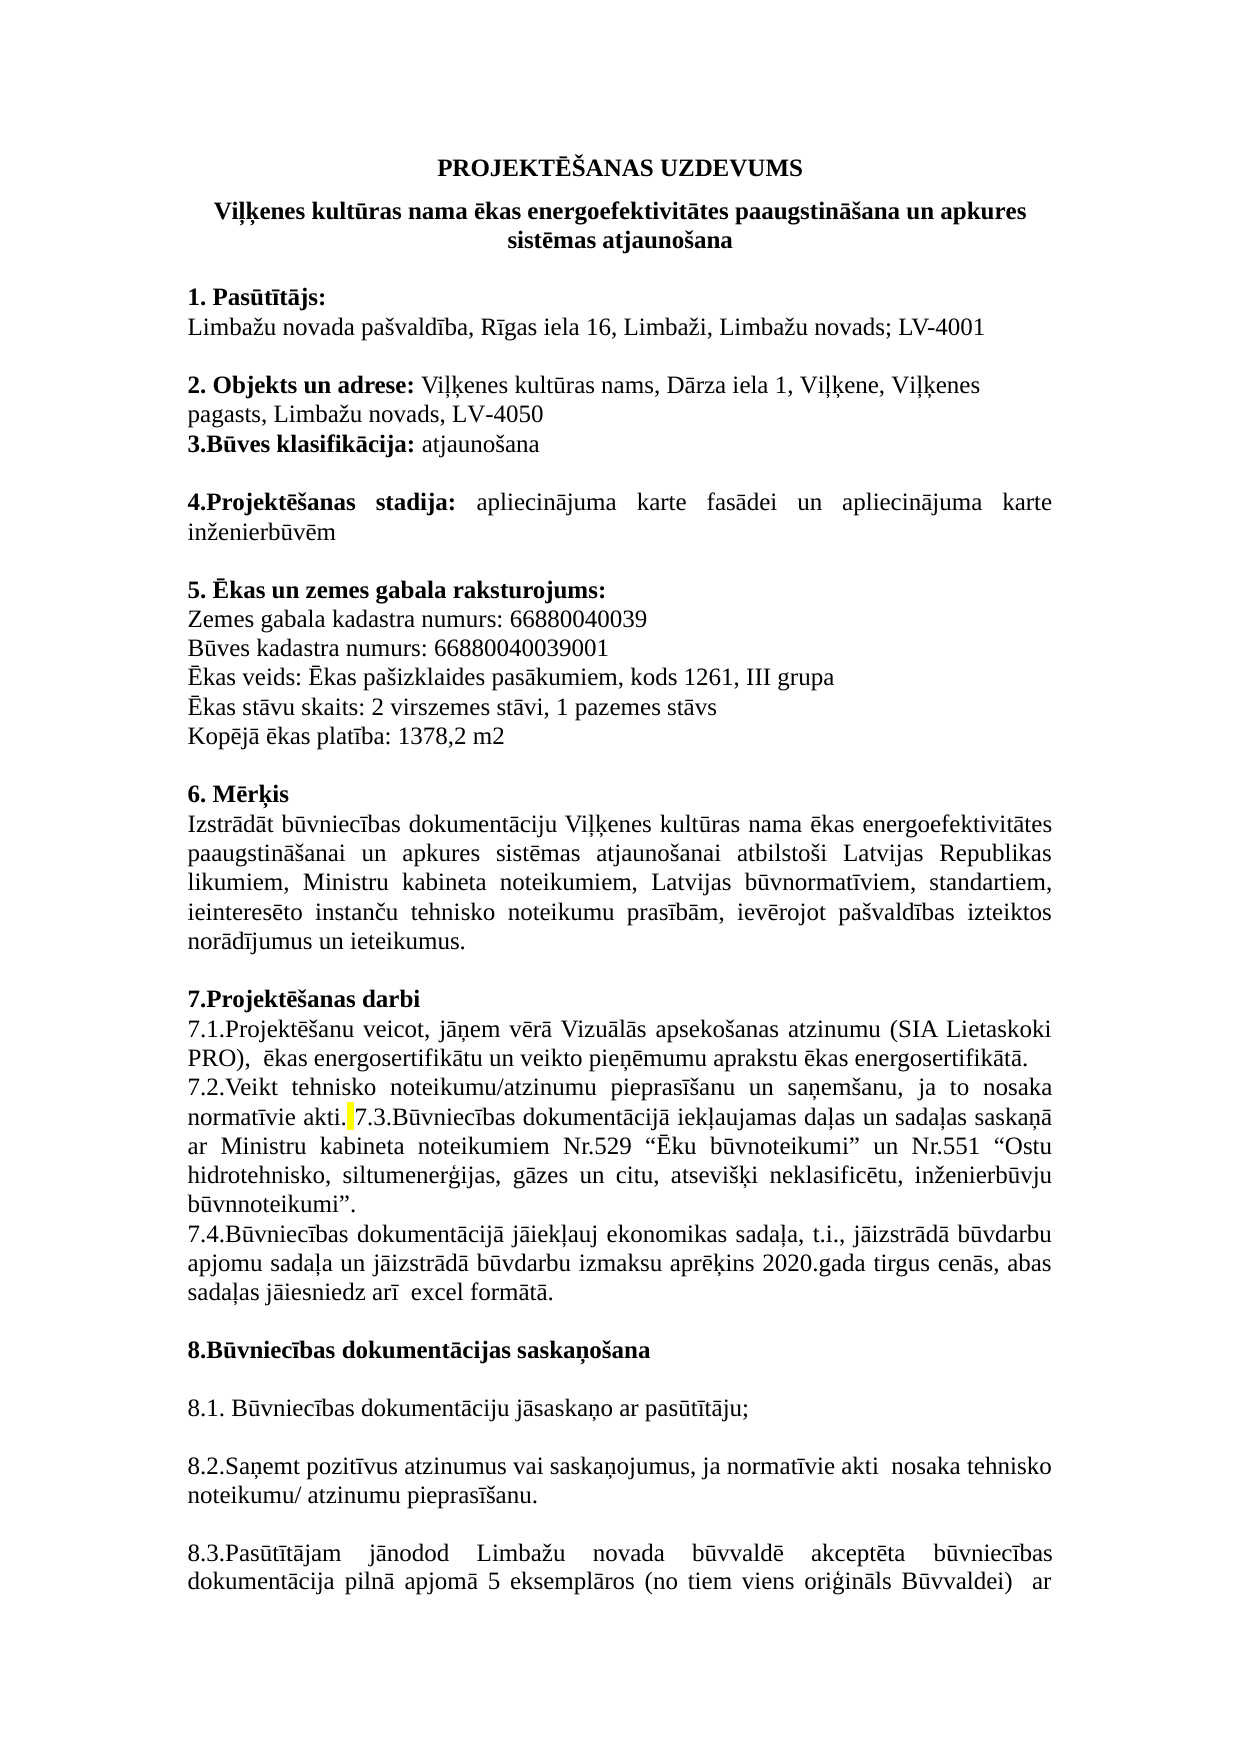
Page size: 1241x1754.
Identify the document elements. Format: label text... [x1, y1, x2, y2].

text 7.4.Būvniecības dokumentācijā jāiekļauj ekonomikas sadaļa, t.i., jāizstrādā būvdarbu apjomu sadaļa un jāizstrādā būvdarbu izmaksu aprēķins 2020.gada tirgus cenās, abas sadaļas jāiesniedz arī excel formātā. [187, 1218, 1053, 1306]
text 7.Projektēšanas darbi [187, 984, 1053, 1013]
text Kopējā ēkas platība: 1378,2 m2 [187, 721, 1053, 750]
text Ēkas veids: Ēkas pašizklaides pasākumiem, kods 1261, III grupa [187, 662, 1053, 691]
text 4.Projektēšanas stadija: apliecinājuma karte fasādei un apliecinājuma karte inženierbūvēm [187, 487, 1053, 545]
text 7.1.Projektēšanu veicot, jāņem vērā Vizuālās apsekošanas atzinumu (SIA Lietaskoki PRO), ēkas energosertifikātu un veikto pieņēmumu aprakstu ēkas energosertifikātā. [187, 1013, 1053, 1072]
text 8.2.Saņemt pozitīvus atzinumus vai saskaņojumus, ja normatīvie akti nosaka tehnisko noteikumu/ atzinumu pieprasīšanu. [187, 1451, 1053, 1508]
text 8.Būvniecības dokumentācijas saskaņošana [187, 1335, 1053, 1364]
text 6. Mērķis [187, 779, 1053, 808]
text PROJEKTĒŠANAS UZDEVUMS [187, 153, 1053, 182]
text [187, 1538, 1053, 1595]
text 2. Objekts un adrese: Viļķenes kultūras nams, Dārza iela 1, Viļķene, Viļķenes pagasts, Limbažu novads, LV-4050 [187, 370, 1053, 428]
text 8.1. Būvniecības dokumentāciju jāsaskaņo ar pasūtītāju; [187, 1393, 1053, 1422]
text Limbažu novada pašvaldība, Rīgas iela 16, Limbaži, Limbažu novads; LV-4001 [187, 311, 1053, 341]
text Zemes gabala kadastra numurs: 66880040039 [187, 604, 1053, 633]
text 5. Ēkas un zemes gabala raksturojums: [187, 575, 1053, 604]
text Izstrādāt būvniecības dokumentāciju Viļķenes kultūras nama ēkas energoefektivitātes paaugstināšanai un apkures sistēmas atjaunošanai atbilstoši Latvijas Republikas likumiem, Ministru kabineta noteikumiem, Latvijas būvnormatīviem, standartiem, ieinteresēto instanču tehnisko noteikumu prasībām, ievērojot pašvaldības izteiktos norādījumus un ieteikumus. [187, 808, 1053, 955]
text Būves kadastra numurs: 66880040039001 [187, 633, 1053, 662]
text 3.Būves klasifikācija: atjaunošana [187, 428, 1053, 458]
text Ēkas stāvu skaits: 2 virszemes stāvi, 1 pazemes stāvs [187, 691, 1053, 721]
text 7.2.Veikt tehnisko noteikumu/atzinumu pieprasīšanu un saņemšanu, ja to nosaka normatīvie akti. 7.3.Būvniecības dokumentācijā iekļaujamas daļas un sadaļas saskaņā ar Ministru kabineta noteikumiem Nr.529 “Ēku būvnoteikumi” un Nr.551 “Ostu hidrotehnisko, siltumenerģijas, gāzes un citu, atsevišķi neklasificētu, inženierbūvju būvnnoteikumi”. [187, 1072, 1053, 1218]
text 1. Pasūtītājs: [187, 282, 1053, 311]
text Viļķenes kultūras nama ēkas energoefektivitātes paaugstināšana un apkures sistēmas atjaunošana [187, 196, 1053, 254]
